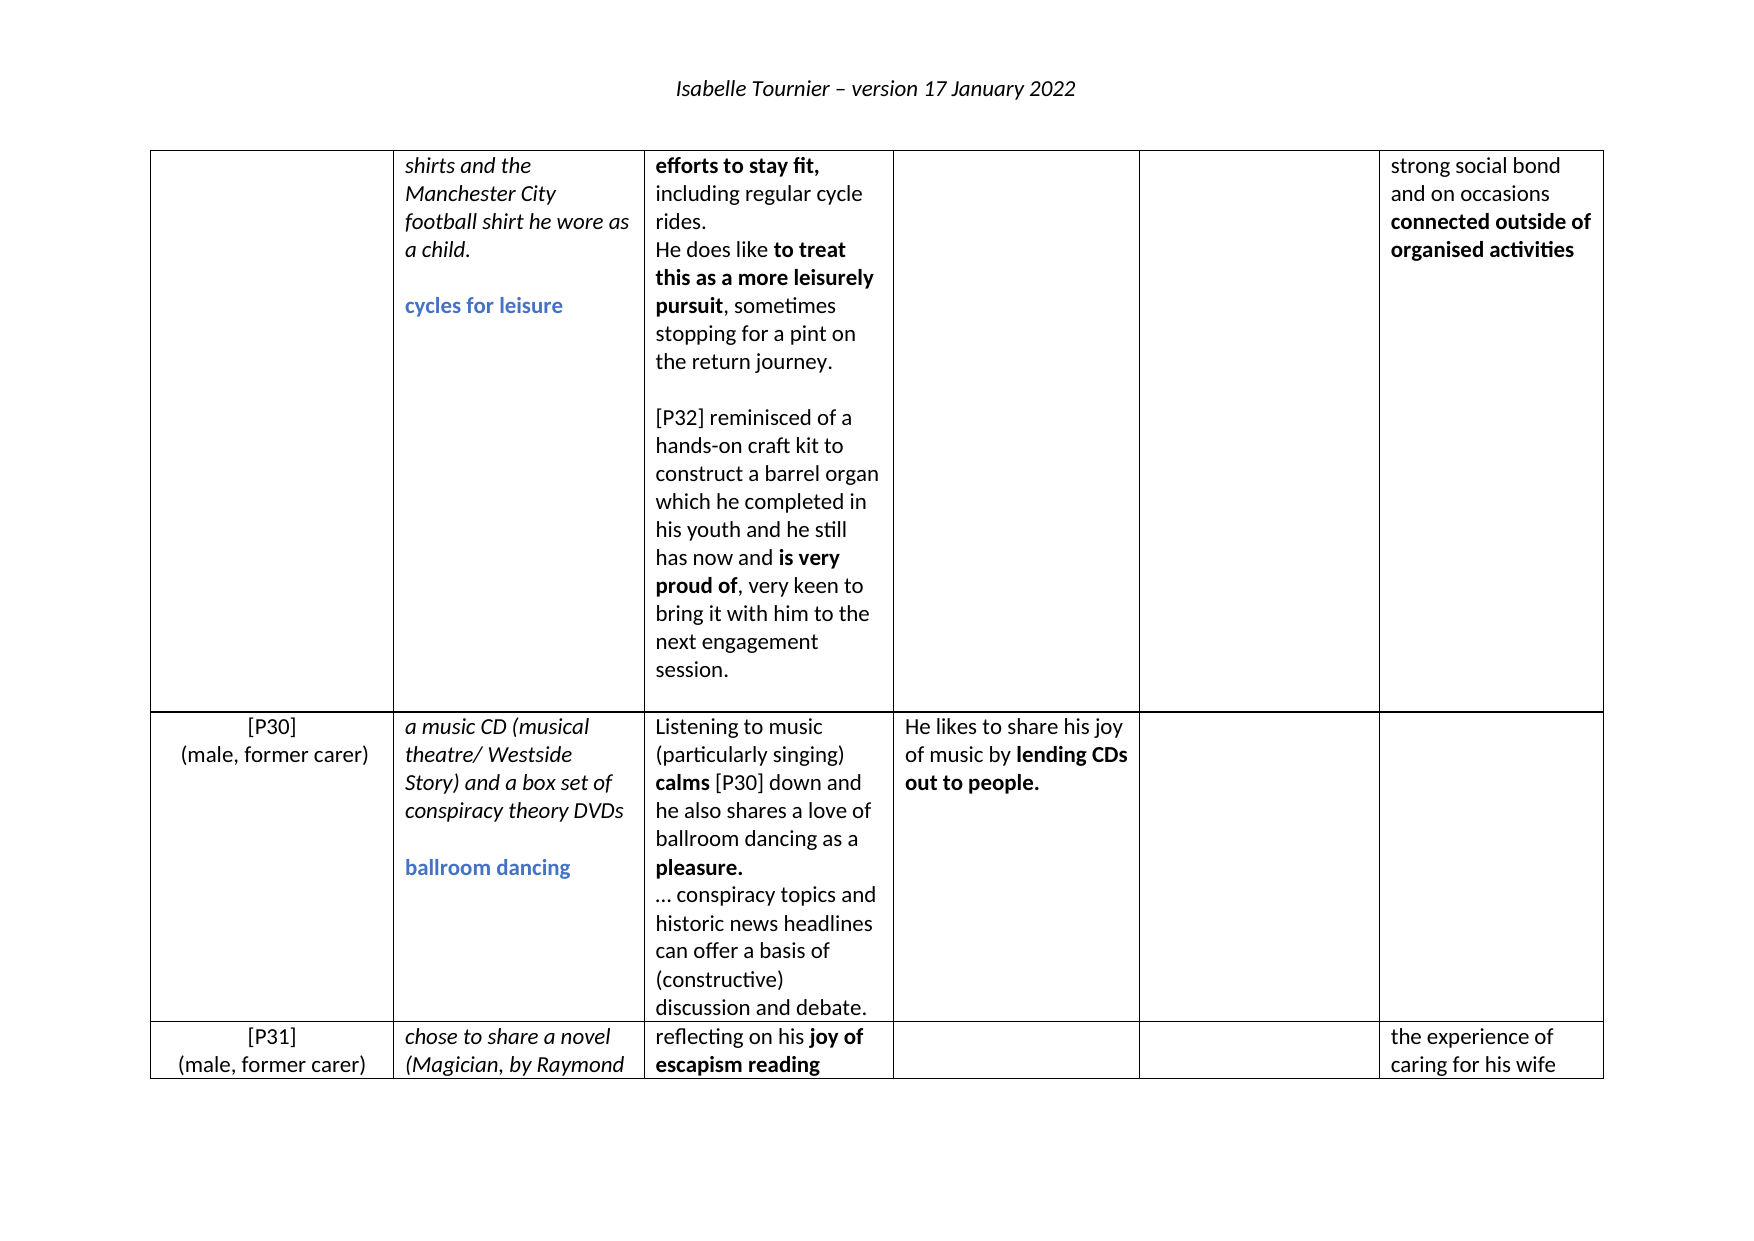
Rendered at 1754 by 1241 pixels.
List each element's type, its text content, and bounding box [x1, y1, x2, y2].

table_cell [151, 1022, 393, 1078]
table_cell [1380, 713, 1603, 1021]
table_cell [645, 1022, 893, 1078]
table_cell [394, 151, 644, 711]
table_cell [894, 1022, 1139, 1078]
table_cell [1380, 1022, 1603, 1078]
table_cell [1140, 713, 1379, 1021]
table_cell [894, 151, 1139, 711]
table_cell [394, 1022, 644, 1078]
table_cell a music CD (musical theatre/ Westside Story) and a box set of conspiracy theory DVDs ballroom dancing [394, 713, 644, 1021]
table_cell [P30] (male, former carer) [151, 713, 393, 1021]
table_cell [151, 151, 393, 711]
table_cell He likes to share his joy of music by lending CDs out to people. [894, 713, 1139, 1021]
table_cell Listening to music (particularly singing) calms [P30] down and he also shares a love of ballroom dancing as a pleasure. … conspiracy topics and historic news headlines can offer a basis of (constructive) discussion and debate. [645, 713, 893, 1021]
table_cell [1140, 1022, 1379, 1078]
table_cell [1380, 151, 1603, 711]
table_cell [1140, 151, 1379, 711]
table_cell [645, 151, 893, 711]
